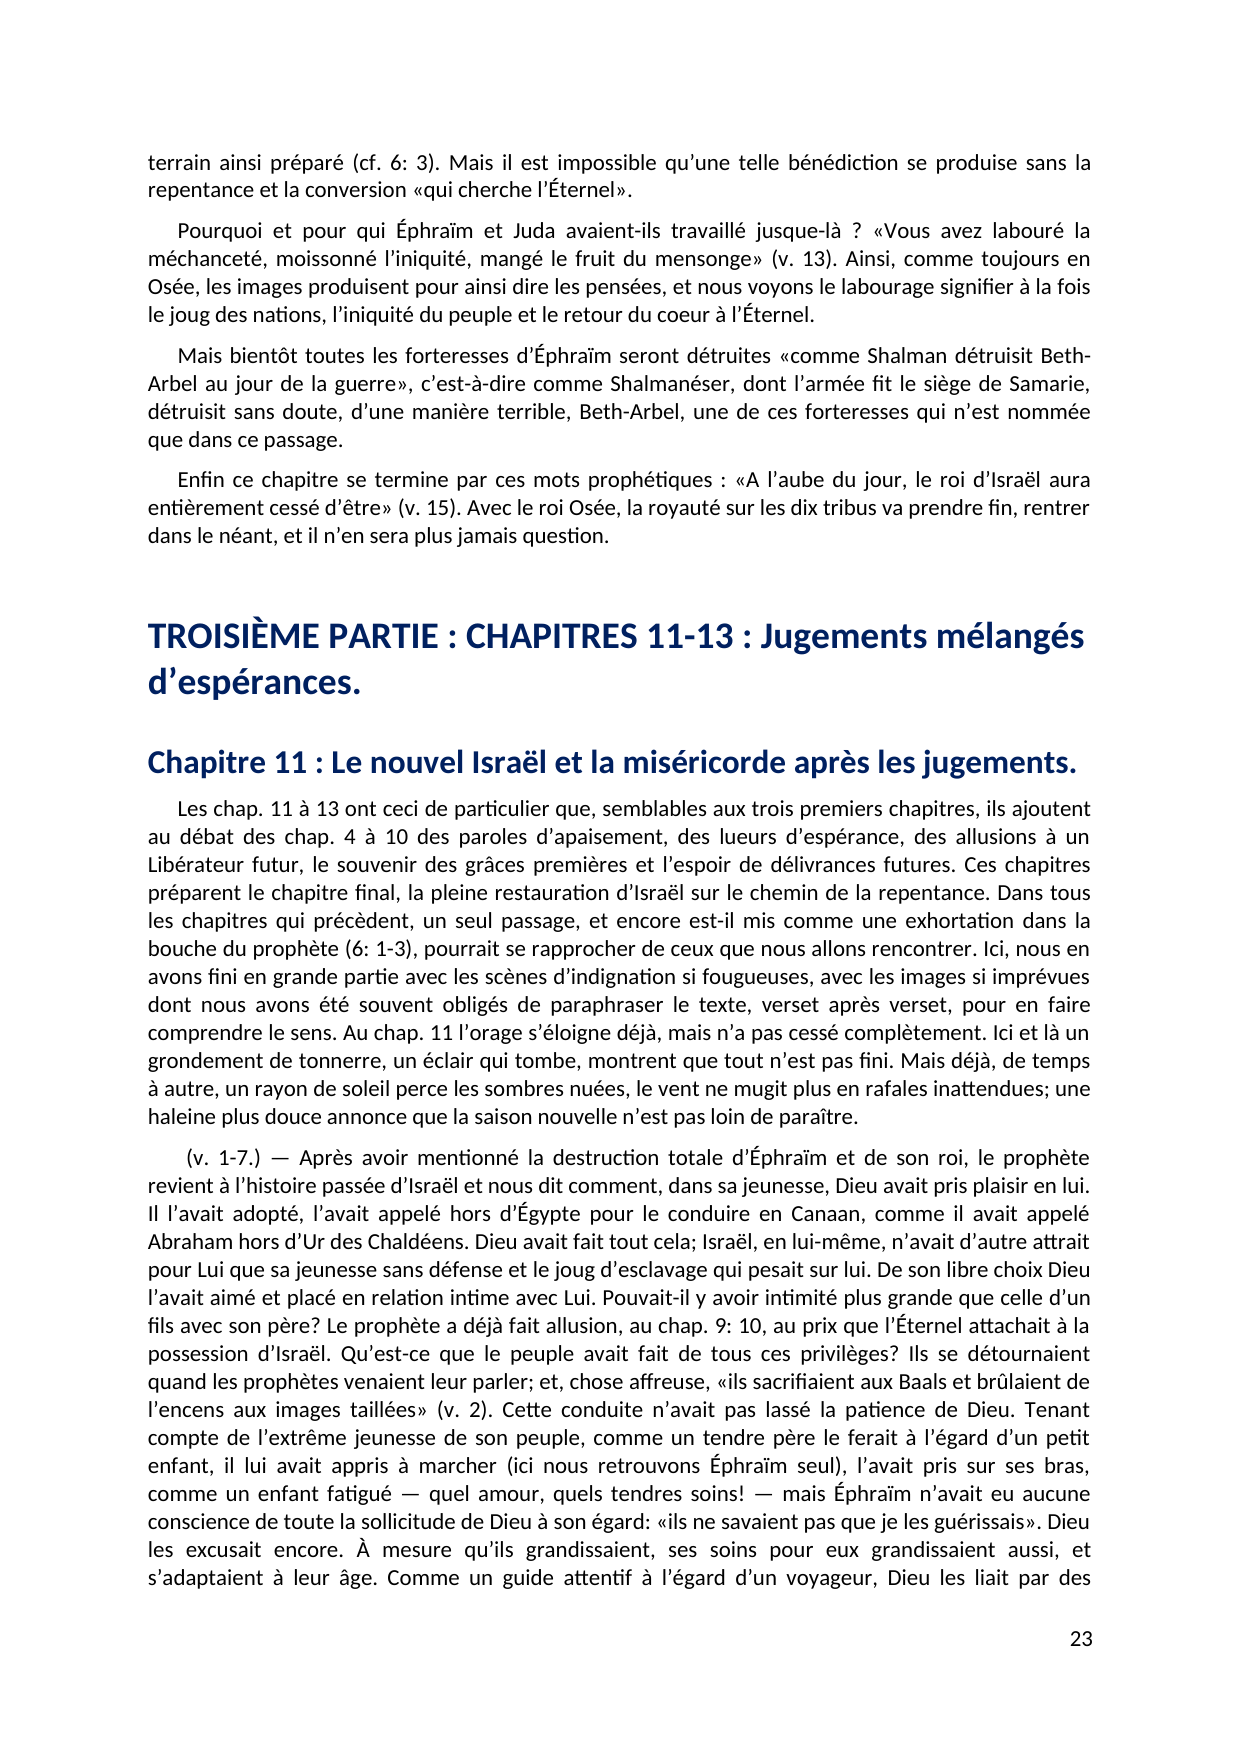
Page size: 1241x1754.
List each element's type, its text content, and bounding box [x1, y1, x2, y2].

text Enfin ce chapitre se termine par ces mots prophétiques : «A l’aube du jour, le roi d’Israël aura entièrement cessé d’être» (v. 15). Avec le roi Osée, la royauté sur les dix tribus va prendre fin, rentrer dans le néant, et il n’en sera plus jamais question. [148, 465, 1093, 549]
subtitle TROISIÈME PARTIE : CHAPITRES 11-13 : Jugements mélangés d’espérances. [148, 612, 1093, 703]
subtitle Chapitre 11 : Le nouvel Israël et la miséricorde après les jugements. [148, 741, 1093, 782]
text Pourquoi et pour qui Éphraïm et Juda avaient-ils travaillé jusque-là ? «Vous avez labouré la méchanceté, moissonné l’iniquité, mangé le fruit du mensonge» (v. 13). Ainsi, comme toujours en Osée, les images produisent pour ainsi dire les pensées, et nous voyons le labourage signifier à la fois le joug des nations, l’iniquité du peuple et le retour du coeur à l’Éternel. [148, 216, 1093, 328]
text Mais bientôt toutes les forteresses d’Éphraïm seront détruites «comme Shalman détruisit Beth-Arbel au jour de la guerre», c’est-à-dire comme Shalmanéser, dont l’armée fit le siège de Samarie, détruisit sans doute, d’une manière terrible, Beth-Arbel, une de ces forteresses qui n’est nommée que dans ce passage. [148, 341, 1093, 453]
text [148, 148, 1093, 204]
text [148, 1143, 1093, 1591]
text Les chap. 11 à 13 ont ceci de particulier que, semblables aux trois premiers chapitres, ils ajoutent au débat des chap. 4 à 10 des paroles d’apaisement, des lueurs d’espérance, des allusions à un Libérateur futur, le souvenir des grâces premières et l’espoir de délivrances futures. Ces chapitres préparent le chapitre final, la pleine restauration d’Israël sur le chemin de la repentance. Dans tous les chapitres qui précèdent, un seul passage, et encore est-il mis comme une exhortation dans la bouche du prophète (6: 1-3), pourrait se rapprocher de ceux que nous allons rencontrer. Ici, nous en avons fini en grande partie avec les scènes d’indignation si fougueuses, avec les images si imprévues dont nous avons été souvent obligés de paraphraser le texte, verset après verset, pour en faire comprendre le sens. Au chap. 11 l’orage s’éloigne déjà, mais n’a pas cessé complètement. Ici et là un grondement de tonnerre, un éclair qui tombe, montrent que tout n’est pas fini. Mais déjà, de temps à autre, un rayon de soleil perce les sombres nuées, le vent ne mugit plus en rafales inattendues; une haleine plus douce annonce que la saison nouvelle n’est pas loin de paraître. [148, 794, 1093, 1131]
